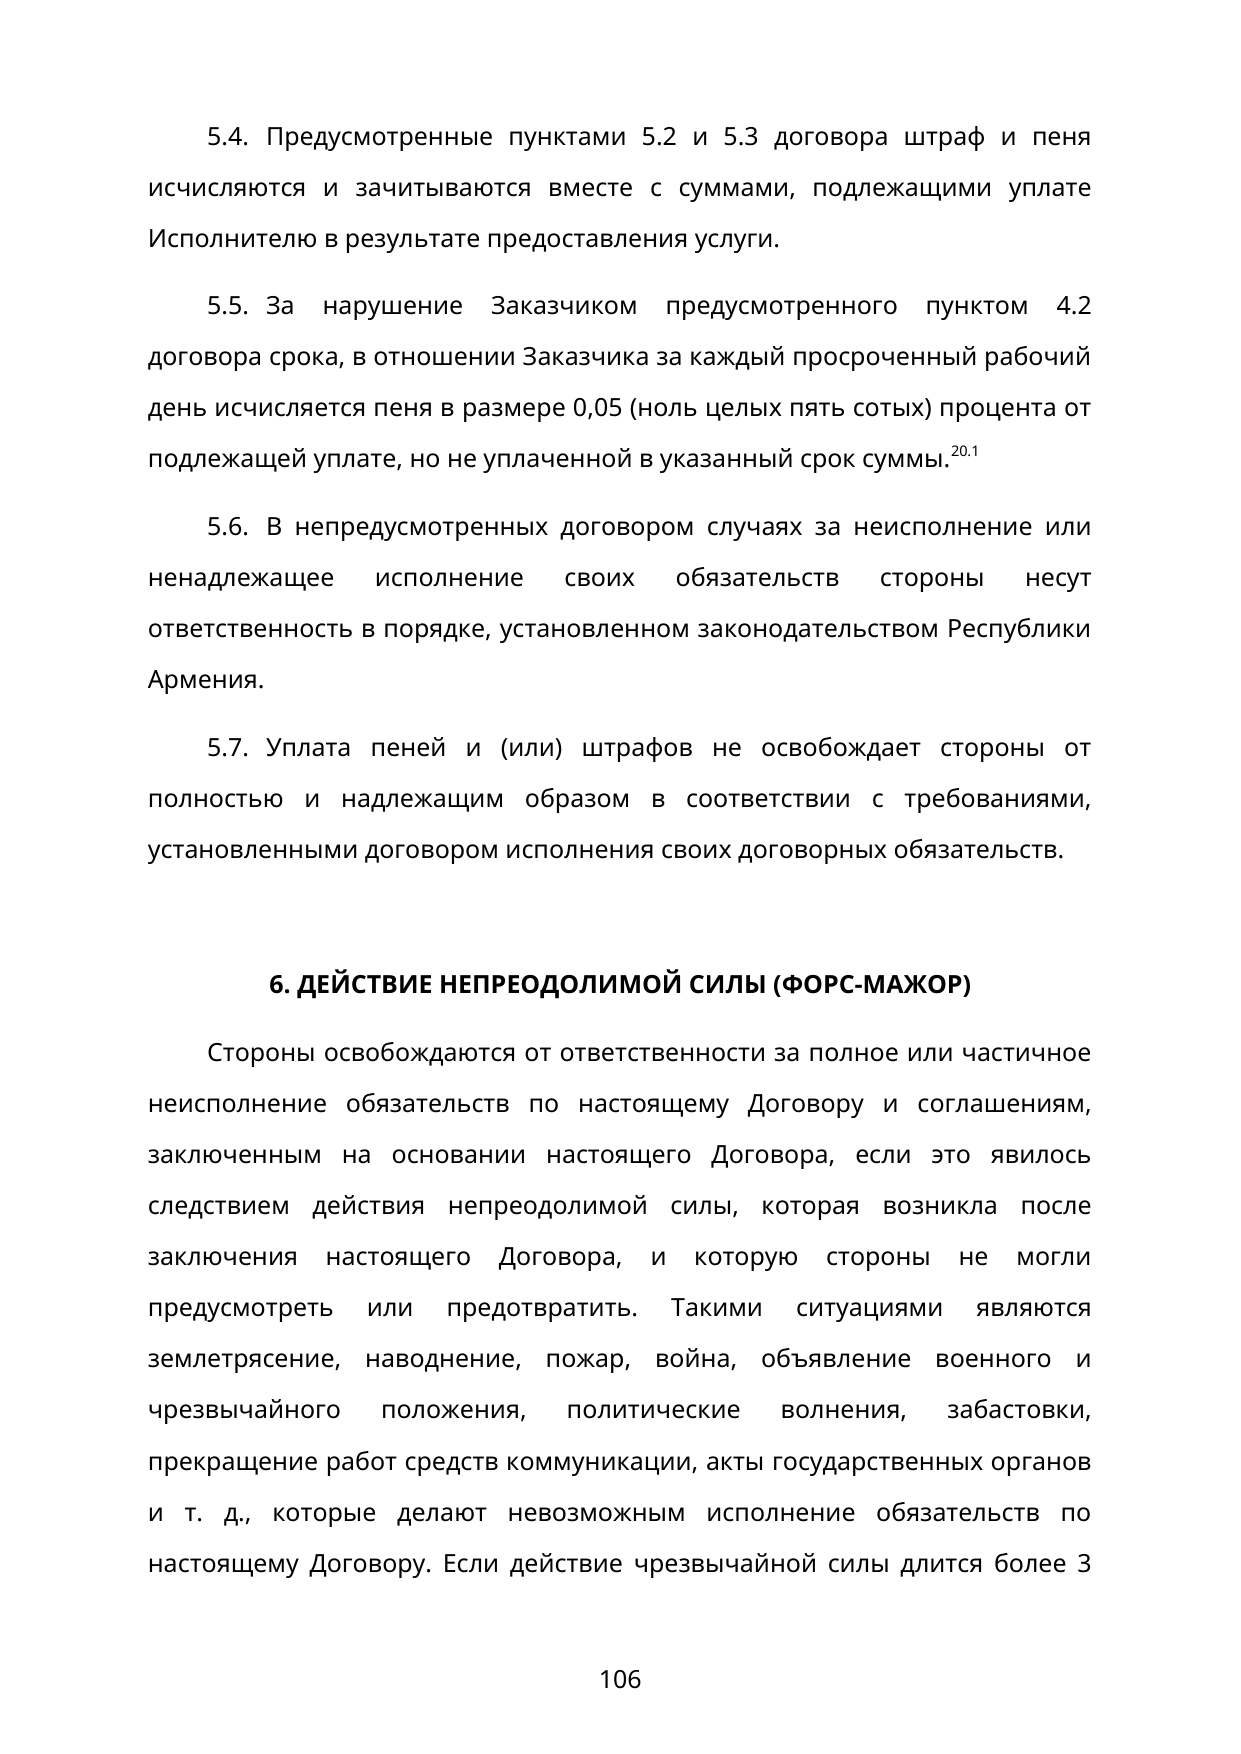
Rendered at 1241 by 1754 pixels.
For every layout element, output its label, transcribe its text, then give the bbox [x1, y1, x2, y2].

text 5.4. Предусмотренные пунктами 5.2 и 5.3 договора штраф и пеня исчисляются и зачитываются вместе с суммами, подлежащими уплате Исполнителю в результате предоставления услуги. [148, 118, 1092, 254]
text 5.6. В непредусмотренных договором случаях за неисполнение или ненадлежащее исполнение своих обязательств стороны несут ответственность в порядке, установленном законодательством Республики Армения. [148, 509, 1092, 696]
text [148, 1035, 1092, 1579]
text 5.5. За нарушение Заказчиком предусмотренного пунктом 4.2 договора срока, в отношении Заказчика за каждый просроченный рабочий день исчисляется пеня в размере 0,05 (ноль целых пять сотых) процента от подлежащей уплате, но не уплаченной в указанный срок суммы.20.1 [148, 288, 1092, 475]
text 5.7. Уплата пеней и (или) штрафов не освобождает стороны от полностью и надлежащим образом в соответствии с требованиями, установленными договором исполнения своих договорных обязательств. [148, 729, 1092, 866]
text 6. ДЕЙСТВИЕ НЕПРЕОДОЛИМОЙ СИЛЫ (ФОРС-МАЖОР) [148, 967, 1092, 1001]
